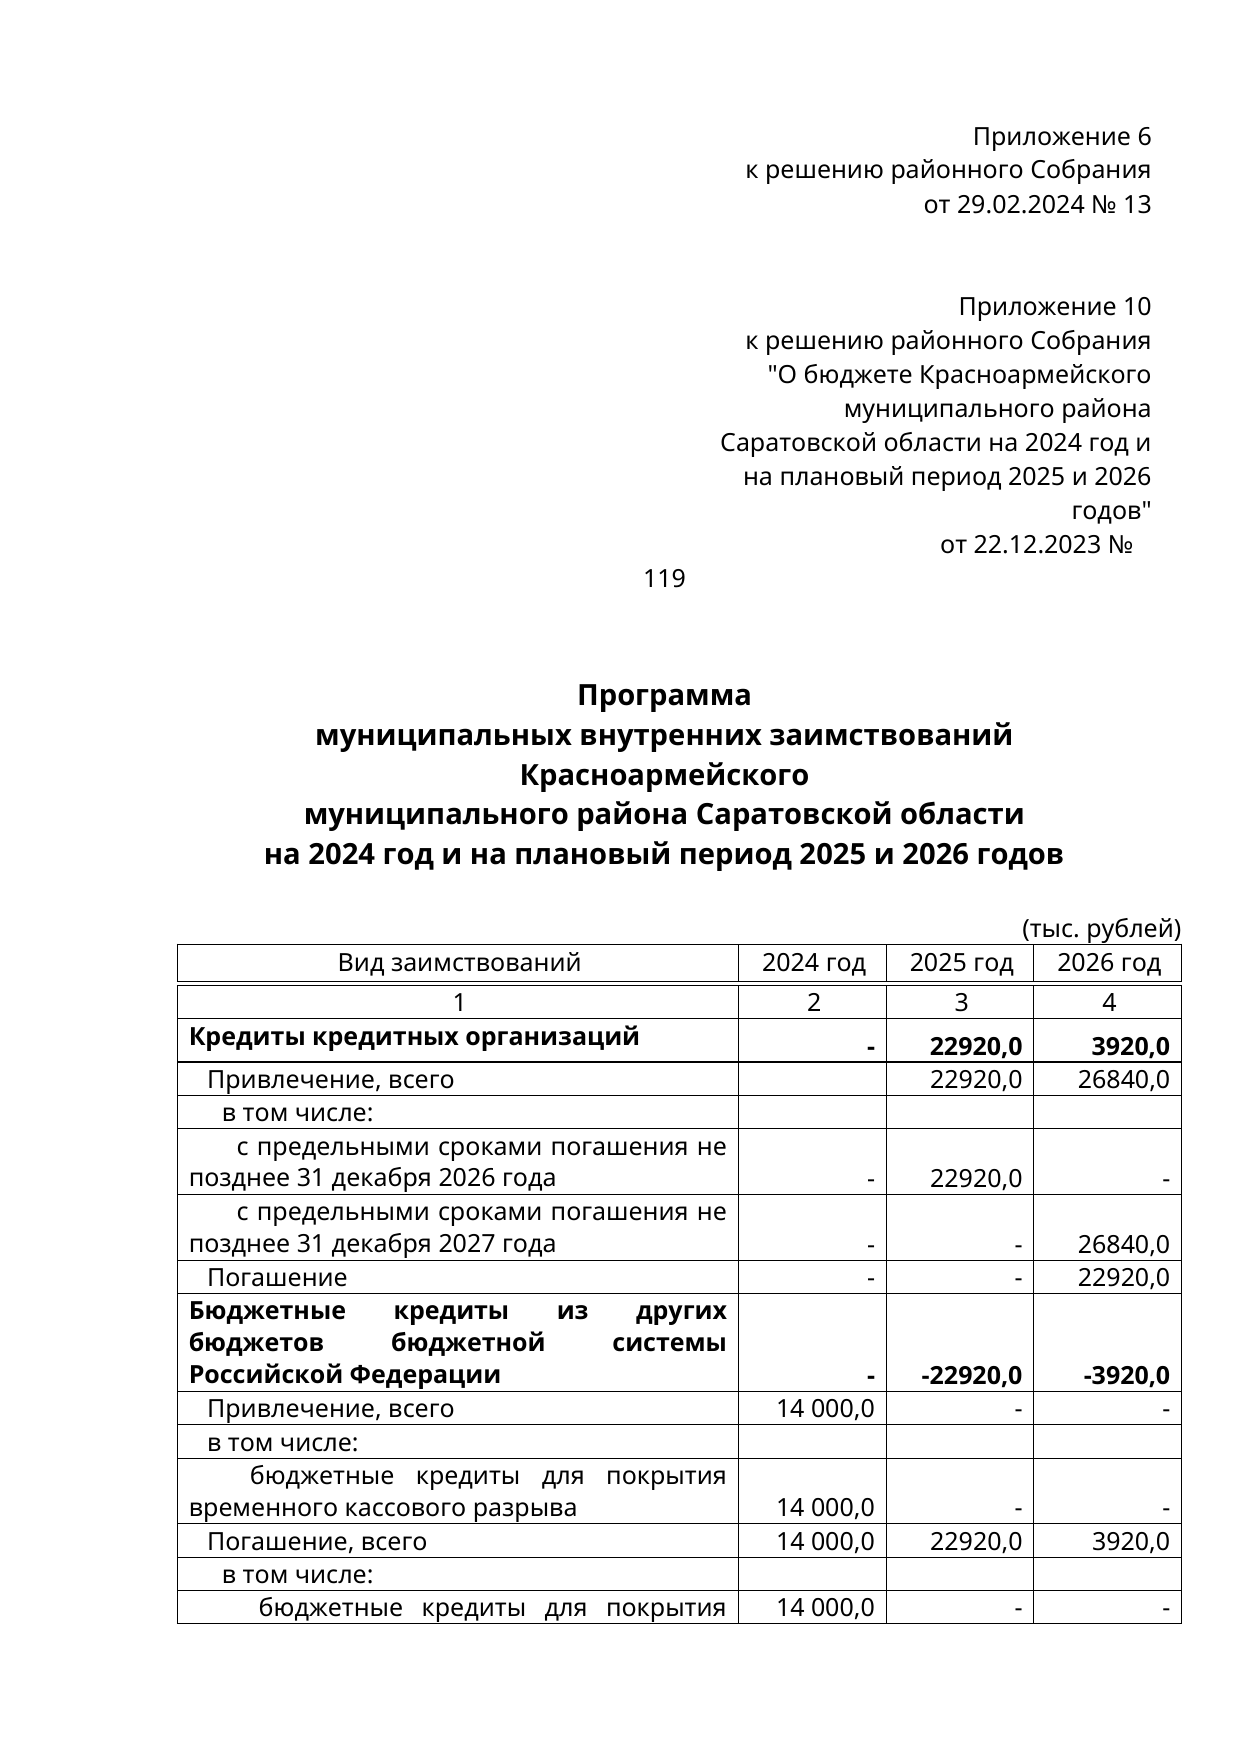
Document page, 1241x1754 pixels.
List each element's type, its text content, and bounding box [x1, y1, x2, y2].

table_header 2025 год [887, 945, 1033, 981]
table_cell 22920,0 [887, 1063, 1033, 1095]
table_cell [178, 1459, 738, 1523]
table_header 2024 год [739, 945, 886, 981]
text на 2024 год и на плановый период 2025 и 2026 годов [177, 833, 1152, 873]
table_cell - [887, 1261, 1033, 1293]
table_cell 3920,0 [1034, 1019, 1181, 1061]
table_cell с предельными сроками погашения не позднее 31 декабря 2027 года [178, 1195, 738, 1259]
text Программа [177, 674, 1152, 714]
table_cell 14 000,0 [739, 1392, 886, 1424]
table_cell Привлечение, всего [178, 1063, 738, 1095]
table_cell Привлечение, всего [178, 1392, 738, 1424]
table_cell [1034, 1425, 1181, 1458]
table_cell - [739, 1019, 886, 1061]
table_cell - [739, 1195, 886, 1259]
table_header 3 [887, 986, 1033, 1018]
table_cell в том числе: [178, 1558, 738, 1590]
text Приложение 10 [702, 288, 1152, 322]
table_cell - [1034, 1591, 1181, 1623]
text от 22.12.2023 № 119 [177, 527, 1152, 595]
table_cell 14 000,0 [739, 1591, 886, 1623]
table_cell 26840,0 [1034, 1063, 1181, 1095]
table_cell - [887, 1591, 1033, 1623]
text "О бюджете Красноармейского муниципального района Саратовской области на 2024 год и на плановый период 2025 и 2026 годов" [693, 357, 1152, 527]
table_cell Погашение, всего [178, 1524, 738, 1557]
table_cell [739, 1425, 886, 1458]
table_cell -3920,0 [1034, 1294, 1181, 1391]
table_cell в том числе: [178, 1096, 738, 1128]
table_header 2 [739, 986, 886, 1018]
table_cell [1034, 1096, 1181, 1128]
table_cell 14 000,0 [739, 1459, 886, 1523]
table_header 1 [178, 986, 738, 1018]
table_cell - [887, 1459, 1033, 1523]
table_cell [887, 1096, 1033, 1128]
text от 29.02.2024 № 13 [702, 186, 1152, 220]
table_header Вид заимствований [178, 945, 738, 981]
text Приложение 6 [702, 118, 1152, 152]
table_cell -22920,0 [887, 1294, 1033, 1391]
text (тыс. рублей) [288, 912, 1181, 943]
table_cell 22920,0 [887, 1524, 1033, 1557]
table_cell - [887, 1392, 1033, 1424]
table_cell [739, 1096, 886, 1128]
table_cell Кредиты кредитных организаций [178, 1019, 738, 1061]
table_cell [887, 1558, 1033, 1590]
table_cell 22920,0 [1034, 1261, 1181, 1293]
text муниципальных внутренних заимствований Красноармейского [177, 714, 1152, 793]
table_cell 26840,0 [1034, 1195, 1181, 1259]
table_header 4 [1034, 986, 1181, 1018]
table_cell [739, 1063, 886, 1095]
table_cell 3920,0 [1034, 1524, 1181, 1557]
text муниципального района Саратовской области [177, 793, 1152, 833]
table_cell в том числе: [178, 1425, 738, 1458]
table_cell - [1034, 1459, 1181, 1523]
table_cell Бюджетные кредиты из других бюджетов бюджетной системы Российской Федерации [178, 1294, 738, 1391]
table_header 2026 год [1034, 945, 1181, 981]
table_cell Погашение [178, 1261, 738, 1293]
table_cell - [887, 1195, 1033, 1259]
table_cell [739, 1558, 886, 1590]
table_cell - [739, 1294, 886, 1391]
table_cell - [739, 1261, 886, 1293]
table_cell - [739, 1129, 886, 1194]
table_cell - [1034, 1129, 1181, 1194]
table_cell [178, 1591, 738, 1623]
table_cell 22920,0 [887, 1019, 1033, 1061]
text к решению районного Собрания [693, 152, 1152, 186]
table_cell с предельными сроками погашения не позднее 31 декабря 2026 года [178, 1129, 738, 1194]
table_cell 14 000,0 [739, 1524, 886, 1557]
text к решению районного Собрания [693, 322, 1152, 357]
table_cell [887, 1425, 1033, 1458]
table_cell 22920,0 [887, 1129, 1033, 1194]
table_cell - [1034, 1392, 1181, 1424]
table_cell [1034, 1558, 1181, 1590]
